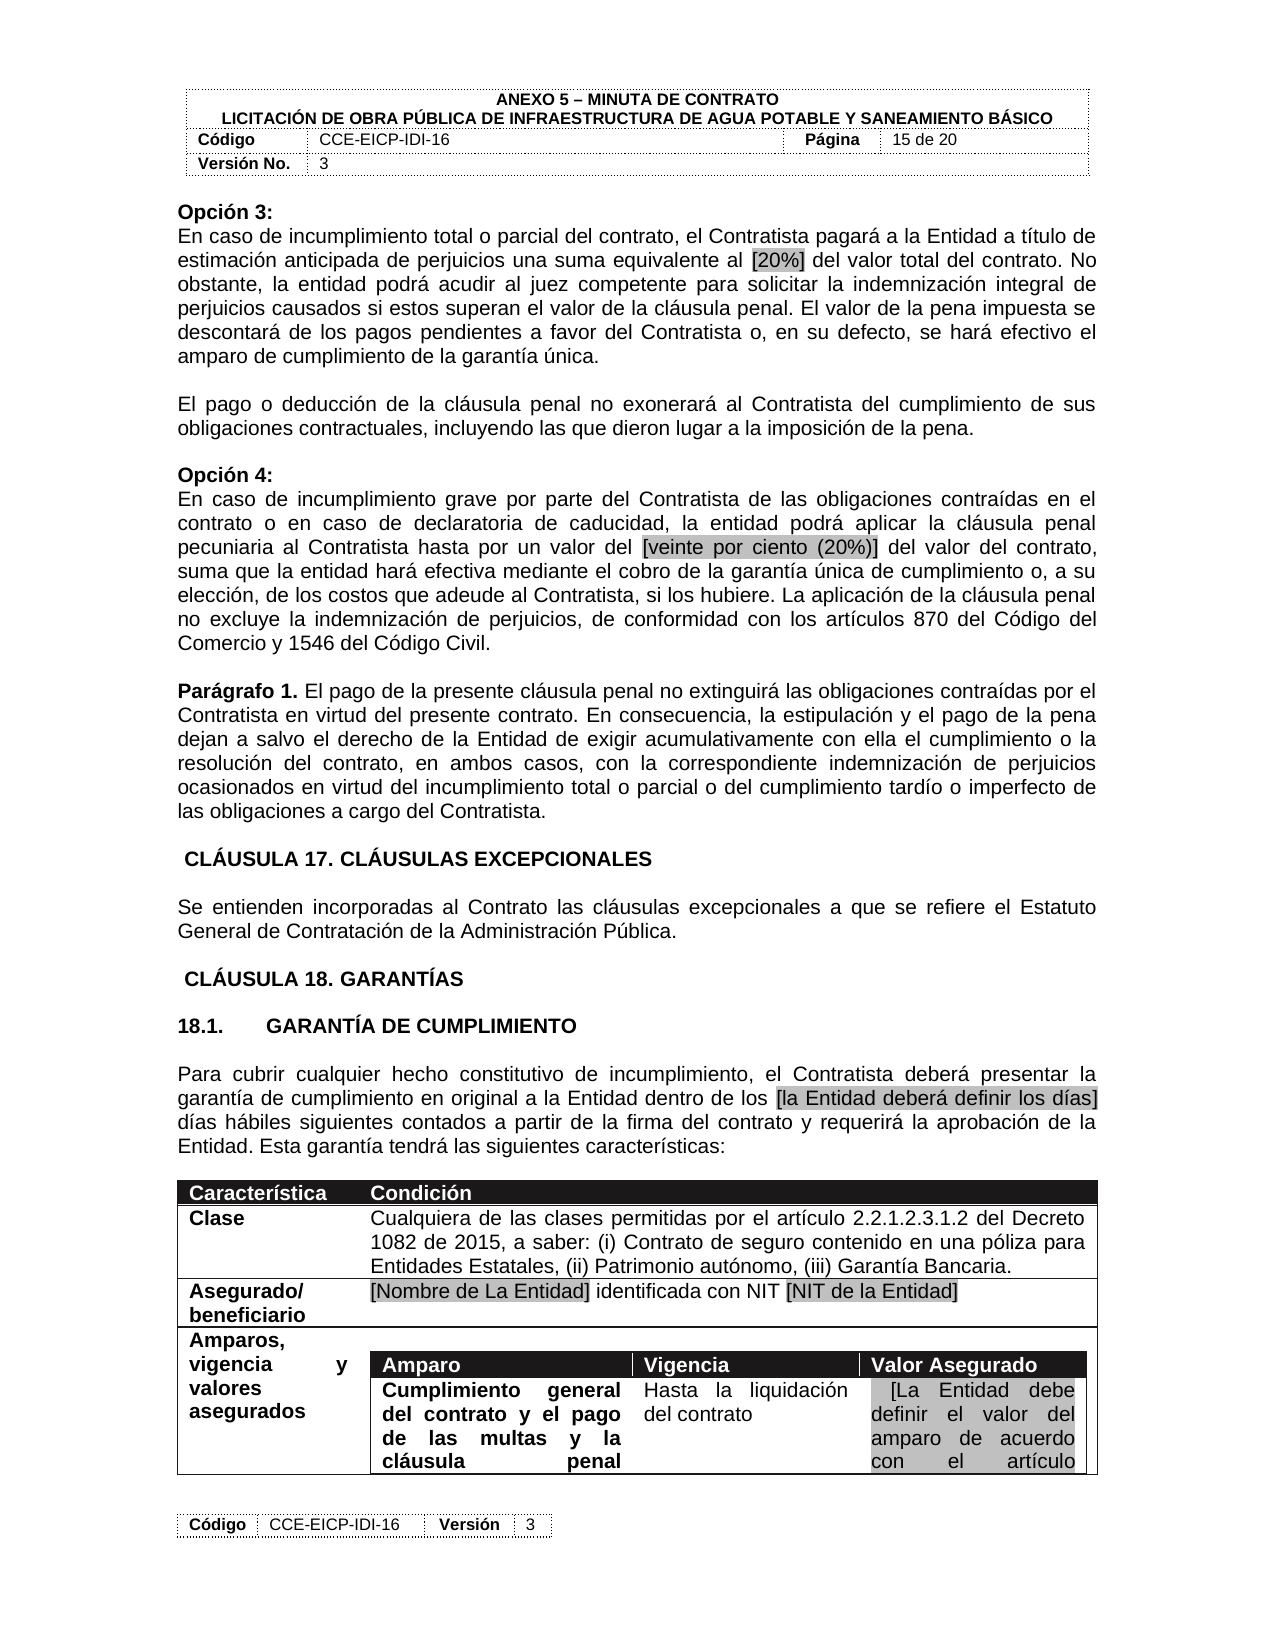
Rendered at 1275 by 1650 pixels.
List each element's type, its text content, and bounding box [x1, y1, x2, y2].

table_cell [Nombre de La Entidad] identificada con NIT [NIT de la Entidad] [359, 1279, 1097, 1326]
text En caso de incumplimiento total o parcial del contrato, el Contratista pagará a la Entidad a título de estimación anticipada de perjuicios una suma equivalente al [20%] del valor total del contrato. No obstante, la entidad podrá acudir al juez competente para solicitar la indemnización integral de perjuicios causados si estos superan el valor de la cláusula penal. El valor de la pena impuesta se descontará de los pagos pendientes a favor del Contratista o, en su defecto, se hará efectivo el amparo de cumplimiento de la garantía única. [177, 224, 1098, 367]
text Opción 3: [177, 200, 1098, 224]
table_cell Clase [178, 1206, 359, 1277]
text Se entienden incorporadas al Contrato las cláusulas excepcionales a que se refiere el Estatuto General de Contratación de la Administración Pública. [177, 894, 1098, 942]
text GARANTÍAS [184, 966, 1098, 990]
list GARANTÍA DE CUMPLIMIENTO [177, 1014, 1098, 1038]
table_cell Cualquiera de las clases permitidas por el artículo 2.2.1.2.3.1.2 del Decreto 1082 de 2015, a saber: (i) Contrato de seguro contenido en una póliza para Entidades Estatales, (ii) Patrimonio autónomo, (iii) Garantía Bancaria. [359, 1206, 1097, 1277]
text En caso de incumplimiento grave por parte del Contratista de las obligaciones contraídas en el contrato o en caso de declaratoria de caducidad, la entidad podrá aplicar la cláusula penal pecuniaria al Contratista hasta por un valor del [veinte por ciento (20%)] del valor del contrato, suma que la entidad hará efectiva mediante el cobro de la garantía única de cumplimiento o, a su elección, de los costos que adeude al Contratista, si los hubiere. La aplicación de la cláusula penal no excluye la indemnización de perjuicios, de conformidad con los artículos 870 del Código del Comercio y 1546 del Código Civil. [177, 487, 1098, 655]
table_cell Amparos, vigencia y valores asegurados [178, 1328, 359, 1474]
text Para cubrir cualquier hecho constitutivo de incumplimiento, el Contratista deberá presentar la garantía de cumplimiento en original a la Entidad dentro de los [la Entidad deberá definir los días] días hábiles siguientes contados a partir de la firma del contrato y requerirá la aprobación de la Entidad. Esta garantía tendrá las siguientes características: [177, 1062, 1098, 1158]
table_cell Asegurado/ beneficiario [178, 1279, 359, 1326]
table_cell [359, 1328, 1097, 1474]
table_header Característica [178, 1181, 359, 1204]
text Opción 4: [177, 463, 1098, 487]
table_header Condición [359, 1181, 1097, 1204]
text CLÁUSULAS EXCEPCIONALES [184, 847, 1098, 871]
text Parágrafo 1. El pago de la presente cláusula penal no extinguirá las obligaciones contraídas por el Contratista en virtud del presente contrato. En consecuencia, la estipulación y el pago de la pena dejan a salvo el derecho de la Entidad de exigir acumulativamente con ella el cumplimiento o la resolución del contrato, en ambos casos, con la correspondiente indemnización de perjuicios ocasionados en virtud del incumplimiento total o parcial o del cumplimiento tardío o imperfecto de las obligaciones a cargo del Contratista. [177, 679, 1098, 823]
